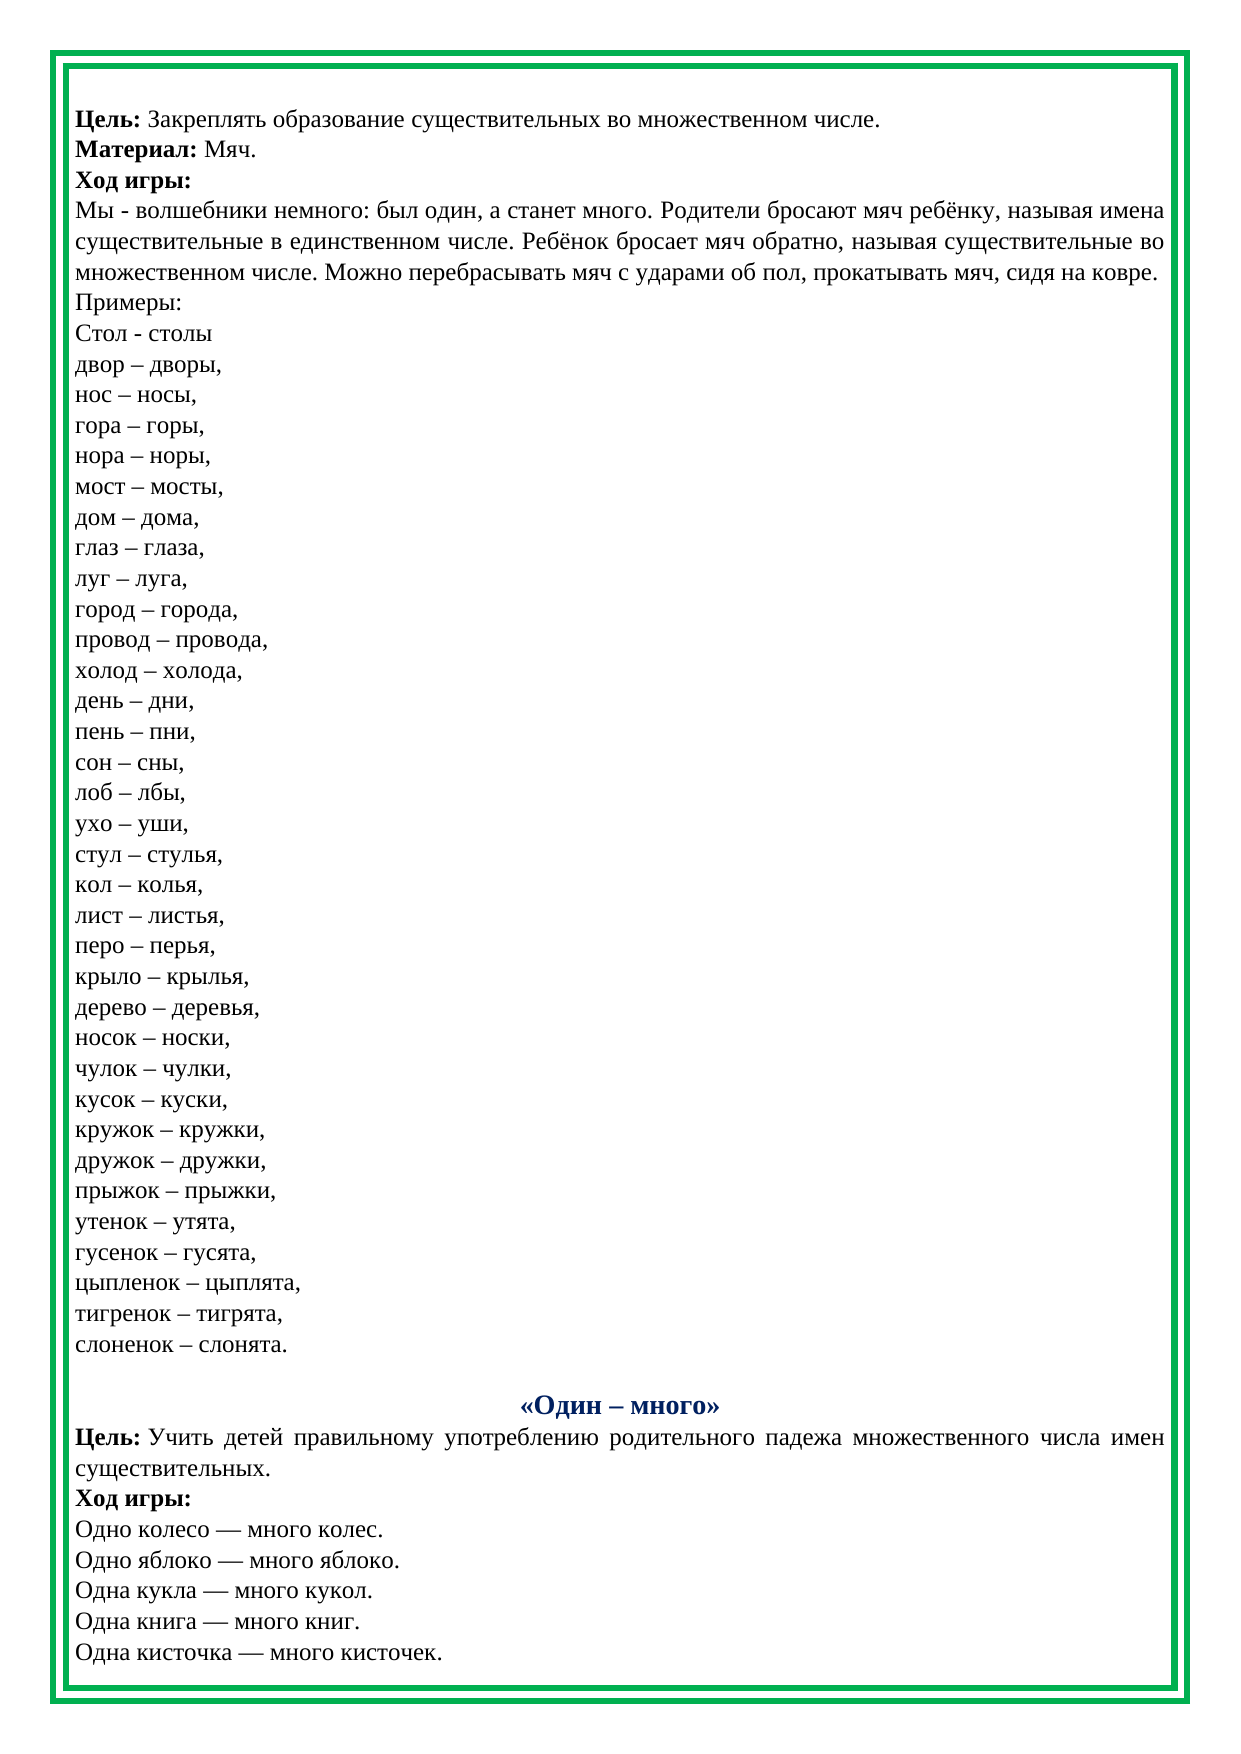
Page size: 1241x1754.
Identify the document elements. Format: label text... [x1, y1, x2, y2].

text гусенок – гусята, [75, 1235, 1165, 1266]
text дружок – дружки, [75, 1143, 1165, 1174]
text Одно колесо — много колес. [75, 1512, 1165, 1543]
text мост – мосты, [75, 469, 1165, 500]
text дом – дома, [75, 500, 1165, 531]
text крыло – крылья, [75, 959, 1165, 990]
text ухо – уши, [75, 806, 1165, 837]
text Одна кукла — много кукол. [75, 1573, 1165, 1604]
text провод – провода, [75, 622, 1165, 653]
text прыжок – прыжки, [75, 1174, 1165, 1204]
text носок – носки, [75, 1021, 1165, 1051]
text Одна кисточка — много кисточек. [75, 1635, 1165, 1665]
text чулок – чулки, [75, 1051, 1165, 1082]
text луг – луга, [75, 561, 1165, 592]
text холод – холода, [75, 653, 1165, 684]
text кол – колья, [75, 867, 1165, 898]
text тигренок – тигрята, [75, 1296, 1165, 1327]
text Цель: Закреплять образование существительных во множественном числе. [75, 102, 1165, 132]
text слоненок – слонята. [75, 1327, 1165, 1357]
text сон – сны, [75, 745, 1165, 776]
text глаз – глаза, [75, 531, 1165, 561]
text двор – дворы, [75, 347, 1165, 377]
text Ход игры: [75, 1482, 1165, 1512]
text «Один – много» [75, 1388, 1165, 1420]
text Стол - столы [75, 316, 1165, 347]
text нос – носы, [75, 377, 1165, 408]
text Ход игры: [75, 163, 1165, 194]
text кружок – кружки, [75, 1112, 1165, 1143]
text Примеры: [75, 286, 1165, 316]
text Материал: Мяч. [75, 132, 1165, 163]
text стул – стулья, [75, 837, 1165, 867]
text лист – листья, [75, 898, 1165, 929]
text Одна книга — много книг. [75, 1604, 1165, 1635]
text цыпленок – цыплята, [75, 1266, 1165, 1296]
text нора – норы, [75, 439, 1165, 469]
text перо – перья, [75, 929, 1165, 959]
text пень – пни, [75, 714, 1165, 745]
text Цель: Учить детей правильному употреблению родительного падежа множественного числа имен существительных. [75, 1420, 1165, 1482]
text город – города, [75, 592, 1165, 622]
text утенок – утята, [75, 1204, 1165, 1235]
text Одно яблоко — много яблоко. [75, 1543, 1165, 1573]
text гора – горы, [75, 408, 1165, 439]
text кусок – куски, [75, 1082, 1165, 1112]
text день – дни, [75, 684, 1165, 714]
text дерево – деревья, [75, 990, 1165, 1021]
text лоб – лбы, [75, 776, 1165, 806]
